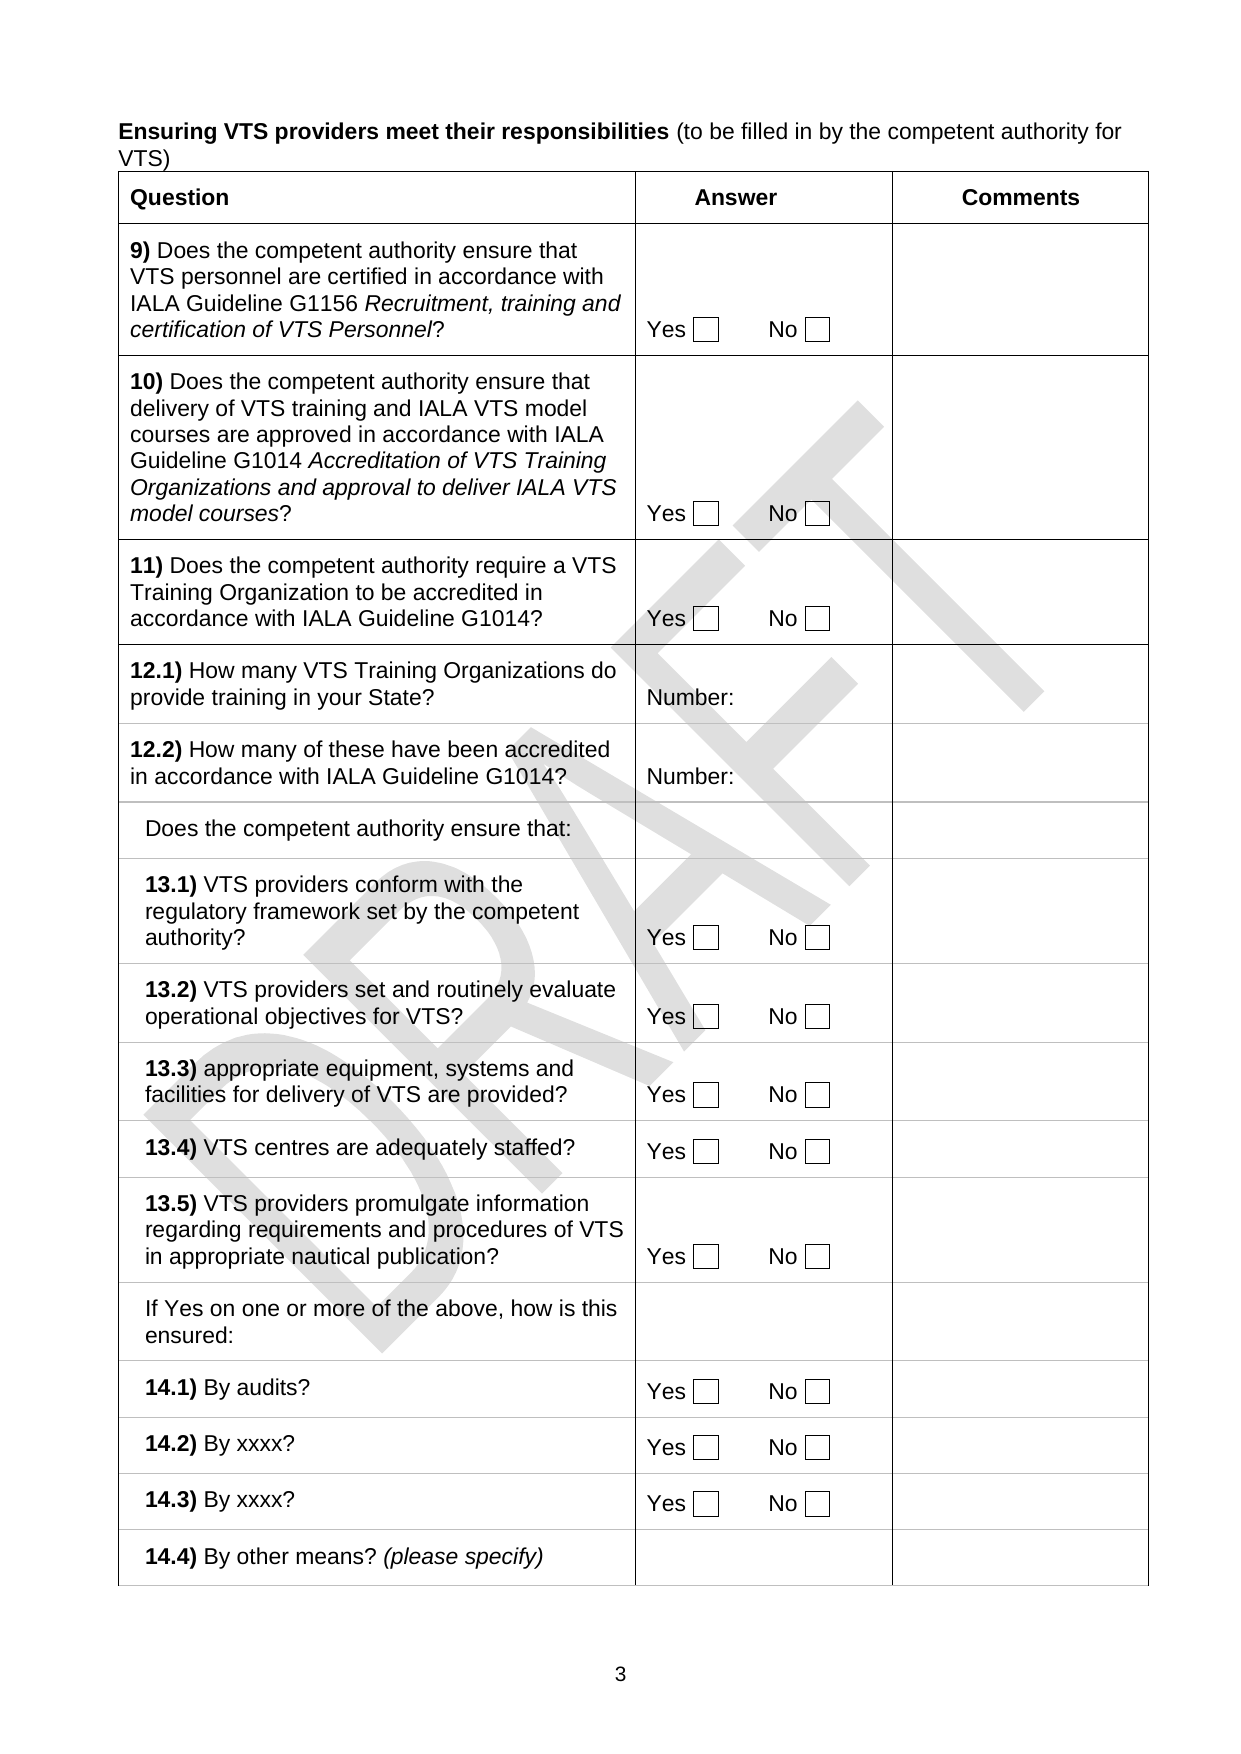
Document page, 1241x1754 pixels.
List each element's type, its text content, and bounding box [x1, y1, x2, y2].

table_cell [636, 803, 892, 858]
table_cell [893, 724, 1148, 801]
table_cell [893, 1178, 1148, 1282]
table_cell Yes No [636, 1043, 892, 1120]
table_cell Yes No [636, 224, 892, 355]
table_cell [893, 1121, 1148, 1177]
table_cell [893, 1361, 1148, 1417]
table_cell [636, 1283, 892, 1360]
table_cell Number: [636, 645, 892, 723]
table_cell 14.2) By xxxx? [119, 1418, 635, 1473]
table_cell [893, 1283, 1148, 1360]
table_cell Yes No [636, 1418, 892, 1473]
table_cell Yes No [636, 1474, 892, 1529]
table_cell 10) Does the competent authority ensure that delivery of VTS training and IALA VTS model courses are approved in accordance with IALA Guideline G1014 Accreditation of VTS Training Organizations and approval to deliver IALA VTS model courses? [119, 356, 635, 539]
table_cell 14.3) By xxxx? [119, 1474, 635, 1529]
table_cell [893, 1474, 1148, 1529]
table_cell [893, 859, 1148, 963]
table_cell Yes No [636, 356, 892, 539]
table_cell 12.2) How many of these have been accredited in accordance with IALA Guideline G1014? [119, 724, 635, 801]
table_cell [636, 1530, 892, 1585]
table_cell 13.5) VTS providers promulgate information regarding requirements and procedures of VTS in appropriate nautical publication? [119, 1178, 635, 1282]
table_cell [893, 645, 1148, 723]
table_cell 9) Does the competent authority ensure that VTS personnel are certified in accordance with IALA Guideline G1156 Recruitment, training and certification of VTS Personnel? [119, 224, 635, 355]
table_cell Yes No [636, 859, 892, 963]
table_cell Yes No [636, 1121, 892, 1177]
table_cell 13.1) VTS providers conform with the regulatory framework set by the competent authority? [119, 859, 635, 963]
table_cell Yes No [636, 1361, 892, 1417]
table_header Comments [893, 172, 1148, 223]
table_cell 11) Does the competent authority require a VTS Training Organization to be accredited in accordance with IALA Guideline G1014? [119, 540, 635, 644]
table_cell [893, 964, 1148, 1042]
table_cell 13.4) VTS centres are adequately staffed? [119, 1121, 635, 1177]
table_cell Does the competent authority ensure that: [119, 803, 635, 858]
table_cell [893, 1418, 1148, 1473]
table_cell Number: [636, 724, 892, 801]
table_cell Yes No [636, 964, 892, 1042]
table_cell [893, 224, 1148, 355]
table_header Question [119, 172, 635, 223]
text Ensuring VTS providers meet their responsibilities (to be filled in by the competent authority for VTS) [118, 118, 1122, 171]
table_cell [893, 803, 1148, 858]
table_cell 13.3) appropriate equipment, systems and facilities for delivery of VTS are provided? [119, 1043, 635, 1120]
table_cell [893, 1043, 1148, 1120]
table_cell If Yes on one or more of the above, how is this ensured: [119, 1283, 635, 1360]
table_cell 12.1) How many VTS Training Organizations do provide training in your State? [119, 645, 635, 723]
table_header Answer [636, 172, 892, 223]
table_cell [893, 356, 1148, 539]
table_cell Yes No [636, 1178, 892, 1282]
table_cell [893, 1530, 1148, 1585]
table_cell 13.2) VTS providers set and routinely evaluate operational objectives for VTS? [119, 964, 635, 1042]
table_cell Yes No [636, 540, 892, 644]
table_cell 14.4) By other means? (please specify) [119, 1530, 635, 1585]
table_cell [893, 540, 1148, 644]
table_cell 14.1) By audits? [119, 1361, 635, 1417]
